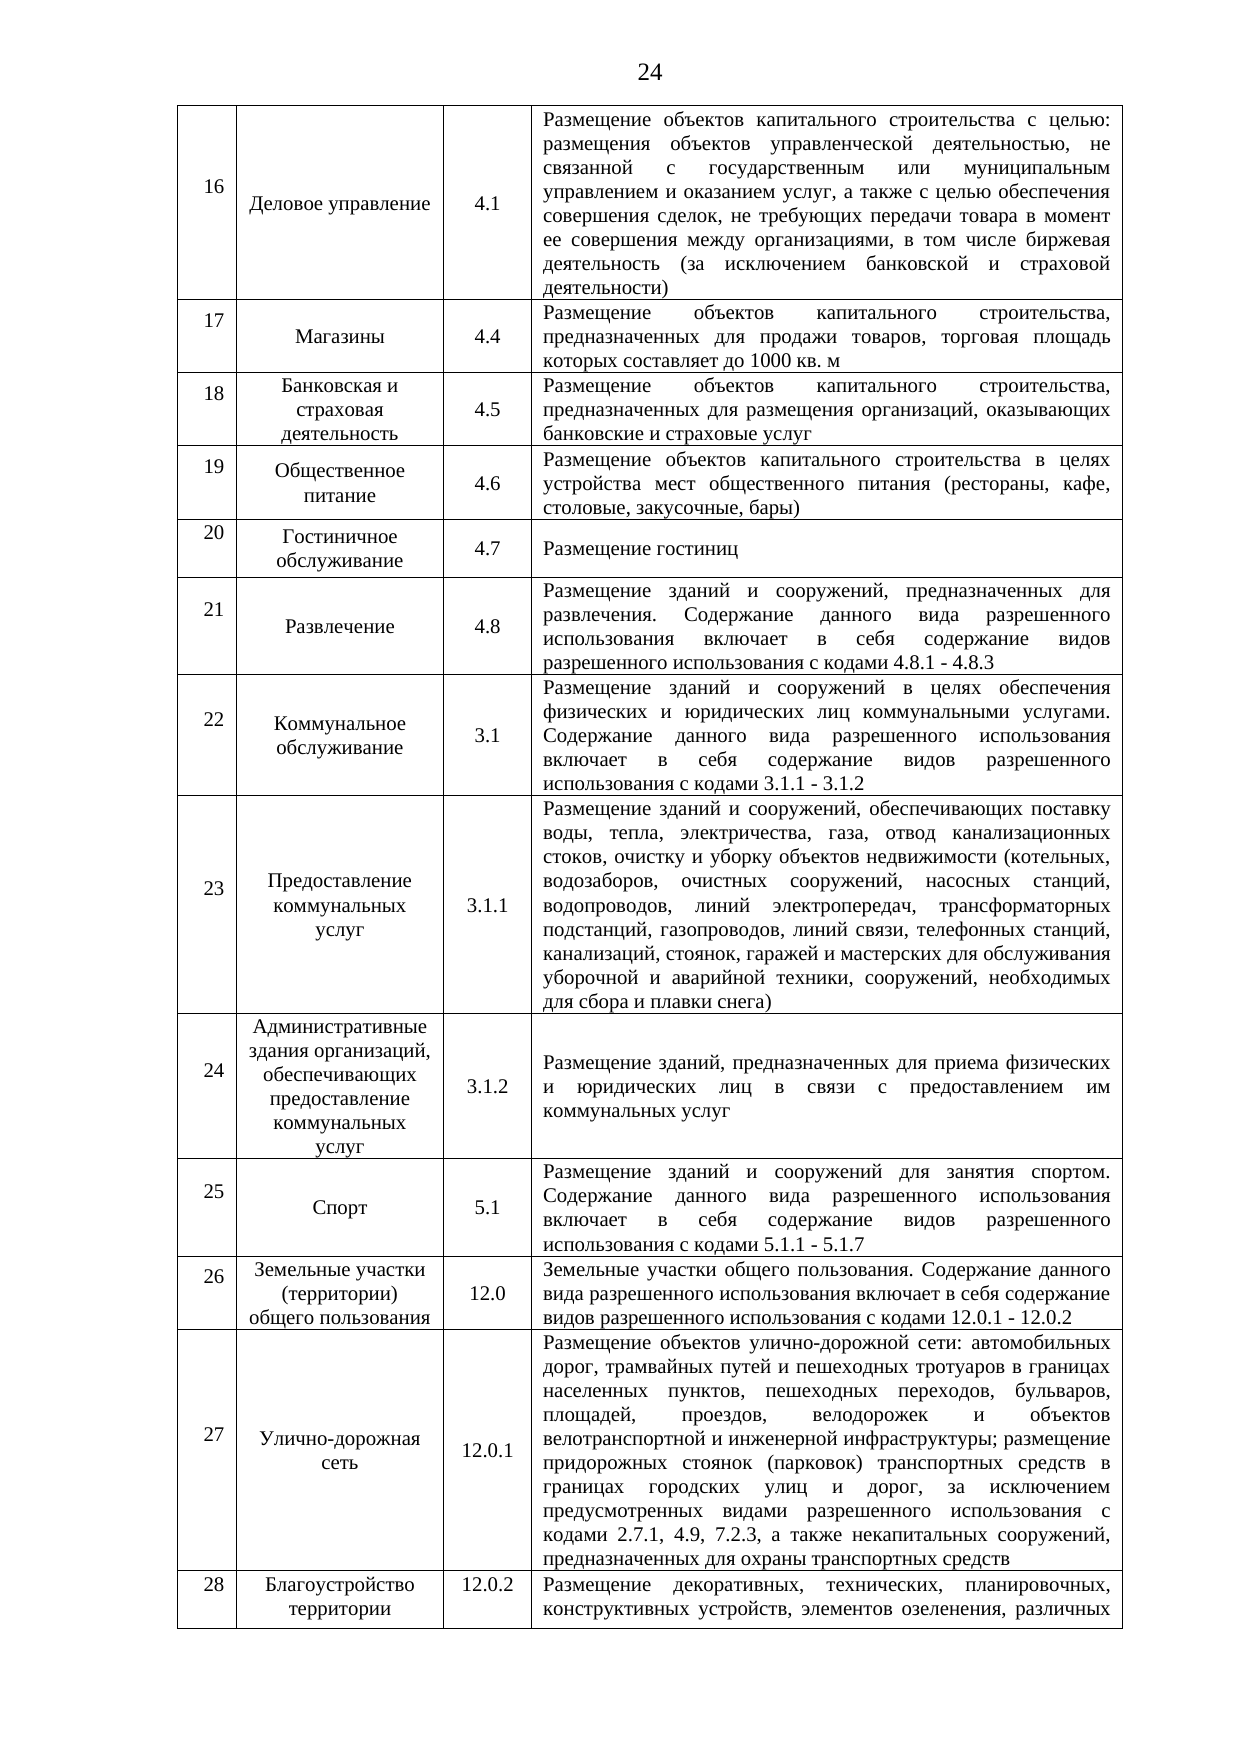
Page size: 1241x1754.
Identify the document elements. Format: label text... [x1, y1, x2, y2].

table_cell Размещение зданий и сооружений в целях обеспечения физических и юридических лиц коммунальными услугами. Содержание данного вида разрешенного использования включает в себя содержание видов разрешенного использования с кодами 3.1.1 - 3.1.2 [532, 675, 1122, 795]
table_cell [178, 446, 236, 519]
table_cell Земельные участки общего пользования. Содержание данного вида разрешенного использования включает в себя содержание видов разрешенного использования с кодами 12.0.1 - 12.0.2 [532, 1257, 1122, 1329]
table_cell Земельные участки (территории) общего пользования [237, 1257, 443, 1329]
table_cell 12.0.1 [444, 1330, 531, 1570]
table_cell [178, 578, 236, 674]
table_cell 3.1.1 [444, 796, 531, 1013]
table_cell Коммунальное обслуживание [237, 675, 443, 795]
table_cell Спорт [237, 1159, 443, 1256]
table_cell Магазины [237, 300, 443, 372]
table_cell 4.7 [444, 520, 531, 577]
table_cell Размещение зданий, предназначенных для приема физических и юридических лиц в связи с предоставлением им коммунальных услуг [532, 1014, 1122, 1158]
table_cell [178, 1330, 236, 1570]
table_cell 5.1 [444, 1159, 531, 1256]
table_cell Размещение объектов капитального строительства в целях устройства мест общественного питания (рестораны, кафе, столовые, закусочные, бары) [532, 446, 1122, 519]
table_cell 4.5 [444, 373, 531, 445]
table_cell Деловое управление [237, 106, 443, 299]
table_cell Улично-дорожная сеть [237, 1330, 443, 1570]
table_cell [178, 1571, 236, 1628]
table_cell 12.0 [444, 1257, 531, 1329]
table_cell Гостиничное обслуживание [237, 520, 443, 577]
table_cell 4.4 [444, 300, 531, 372]
table_cell 4.1 [444, 106, 531, 299]
table_cell Размещение зданий и сооружений, обеспечивающих поставку воды, тепла, электричества, газа, отвод канализационных стоков, очистку и уборку объектов недвижимости (котельных, водозаборов, очистных сооружений, насосных станций, водопроводов, линий электропередач, трансформаторных подстанций, газопроводов, линий связи, телефонных станций, канализаций, стоянок, гаражей и мастерских для обслуживания уборочной и аварийной техники, сооружений, необходимых для сбора и плавки снега) [532, 796, 1122, 1013]
table_cell Размещение объектов улично-дорожной сети: автомобильных дорог, трамвайных путей и пешеходных тротуаров в границах населенных пунктов, пешеходных переходов, бульваров, площадей, проездов, велодорожек и объектов велотранспортной и инженерной инфраструктуры; размещение придорожных стоянок (парковок) транспортных средств в границах городских улиц и дорог, за исключением предусмотренных видами разрешенного использования с кодами 2.7.1, 4.9, 7.2.3, а также некапитальных сооружений, предназначенных для охраны транспортных средств [532, 1330, 1122, 1570]
table_cell [178, 1159, 236, 1256]
table_cell Размещение зданий и сооружений, предназначенных для развлечения. Содержание данного вида разрешенного использования включает в себя содержание видов разрешенного использования с кодами 4.8.1 - 4.8.3 [532, 578, 1122, 674]
table_cell [178, 796, 236, 1013]
table_cell [178, 300, 236, 372]
table_cell Размещение объектов капитального строительства с целью: размещения объектов управленческой деятельностью, не связанной с государственным или муниципальным управлением и оказанием услуг, а также с целью обеспечения совершения сделок, не требующих передачи товара в момент ее совершения между организациями, в том числе биржевая деятельность (за исключением банковской и страховой деятельности) [532, 106, 1122, 299]
table_cell [178, 1257, 236, 1329]
table_cell Размещение гостиниц [532, 520, 1122, 577]
table_cell 3.1.2 [444, 1014, 531, 1158]
table_cell 4.8 [444, 578, 531, 674]
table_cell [237, 1571, 443, 1628]
table_cell 4.6 [444, 446, 531, 519]
table_cell [178, 1014, 236, 1158]
table_cell Общественное питание [237, 446, 443, 519]
table_cell Предоставление коммунальных услуг [237, 796, 443, 1013]
table_cell Размещение зданий и сооружений для занятия спортом. Содержание данного вида разрешенного использования включает в себя содержание видов разрешенного использования с кодами 5.1.1 - 5.1.7 [532, 1159, 1122, 1256]
table_cell [178, 106, 236, 299]
table_cell 12.0.2 [444, 1571, 531, 1628]
table_cell [178, 520, 236, 577]
table_cell Развлечение [237, 578, 443, 674]
table_cell Административные здания организаций, обеспечивающих предоставление коммунальных услуг [237, 1014, 443, 1158]
table_cell Банковская и страховая деятельность [237, 373, 443, 445]
table_cell Размещение объектов капитального строительства, предназначенных для продажи товаров, торговая площадь которых составляет до 1000 кв. м [532, 300, 1122, 372]
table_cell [532, 1571, 1122, 1628]
table_cell [178, 675, 236, 795]
table_cell [178, 373, 236, 445]
table_cell Размещение объектов капитального строительства, предназначенных для размещения организаций, оказывающих банковские и страховые услуг [532, 373, 1122, 445]
table_cell 3.1 [444, 675, 531, 795]
